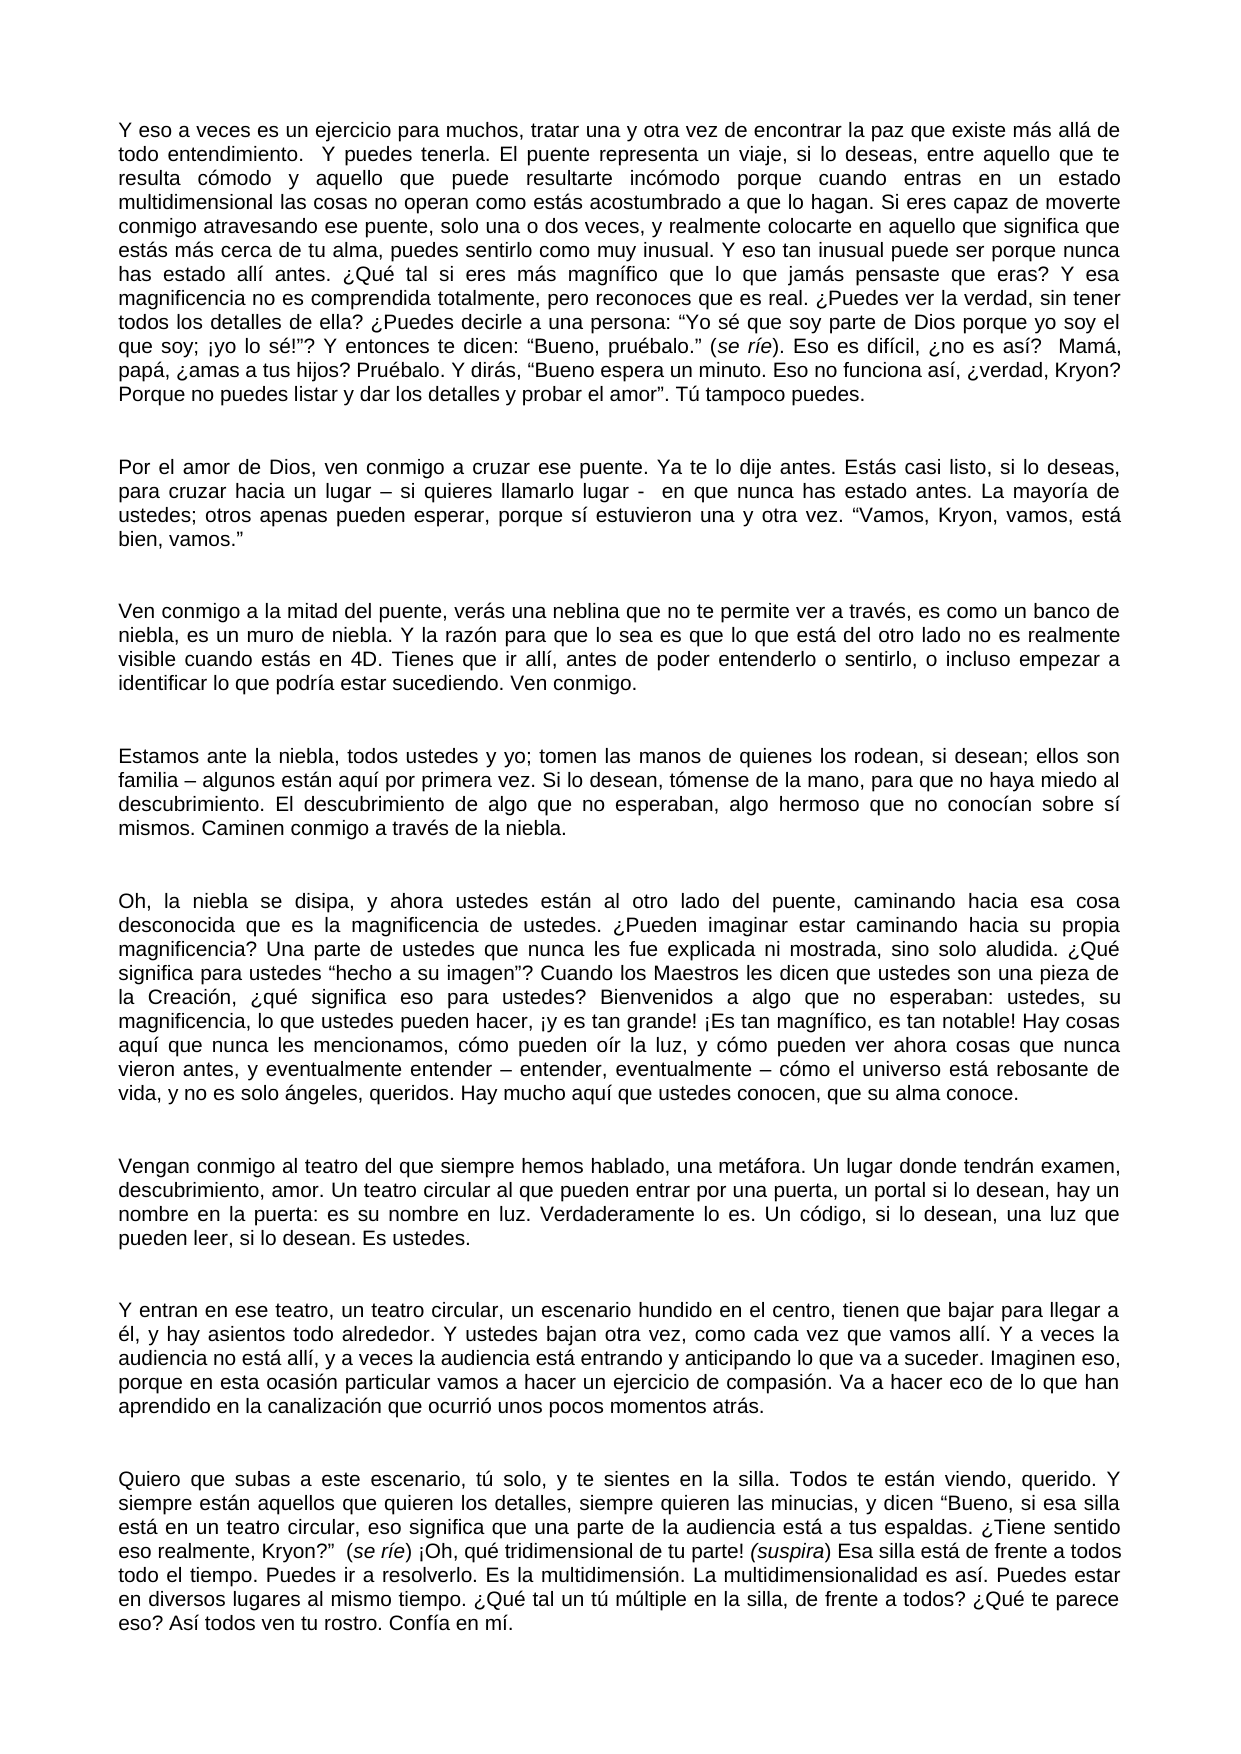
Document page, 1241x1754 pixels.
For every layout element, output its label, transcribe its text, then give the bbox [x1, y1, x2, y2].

text Quiero que subas a este escenario, tú solo, y te sientes en la silla. Todos te están viendo, querido. Y siempre están aquellos que quieren los detalles, siempre quieren las minucias, y dicen “Bueno, si esa silla está en un teatro circular, eso significa que una parte de la audiencia está a tus espaldas. ¿Tiene sentido eso realmente, Kryon?” (se ríe) ¡Oh, qué tridimensional de tu parte! (suspira) Esa silla está de frente a todos todo el tiempo. Puedes ir a resolverlo. Es la multidimensión. La multidimensionalidad es así. Puedes estar en diversos lugares al mismo tiempo. ¿Qué tal un tú múltiple en la silla, de frente a todos? ¿Qué te parece eso? Así todos ven tu rostro. Confía en mí. [118, 1467, 1122, 1635]
text Y entran en ese teatro, un teatro circular, un escenario hundido en el centro, tienen que bajar para llegar a él, y hay asientos todo alrededor. Y ustedes bajan otra vez, como cada vez que vamos allí. Y a veces la audiencia no está allí, y a veces la audiencia está entrando y anticipando lo que va a suceder. Imaginen eso, porque en esta ocasión particular vamos a hacer un ejercicio de compasión. Va a hacer eco de lo que han aprendido en la canalización que ocurrió unos pocos momentos atrás. [118, 1298, 1122, 1418]
text Vengan conmigo al teatro del que siempre hemos hablado, una metáfora. Un lugar donde tendrán examen, descubrimiento, amor. Un teatro circular al que pueden entrar por una puerta, un portal si lo desean, hay un nombre en la puerta: es su nombre en luz. Verdaderamente lo es. Un código, si lo desean, una luz que pueden leer, si lo desean. Es ustedes. [118, 1153, 1122, 1249]
text Ven conmigo a la mitad del puente, verás una neblina que no te permite ver a través, es como un banco de niebla, es un muro de niebla. Y la razón para que lo sea es que lo que está del otro lado no es realmente visible cuando estás en 4D. Tienes que ir allí, antes de poder entenderlo o sentirlo, o incluso empezar a identificar lo que podría estar sucediendo. Ven conmigo. [118, 599, 1122, 695]
text Oh, la niebla se disipa, y ahora ustedes están al otro lado del puente, caminando hacia esa cosa desconocida que es la magnificencia de ustedes. ¿Pueden imaginar estar caminando hacia su propia magnificencia? Una parte de ustedes que nunca les fue explicada ni mostrada, sino solo aludida. ¿Qué significa para ustedes “hecho a su imagen”? Cuando los Maestros les dicen que ustedes son una pieza de la Creación, ¿qué significa eso para ustedes? Bienvenidos a algo que no esperaban: ustedes, su magnificencia, lo que ustedes pueden hacer, ¡y es tan grande! ¡Es tan magnífico, es tan notable! Hay cosas aquí que nunca les mencionamos, cómo pueden oír la luz, y cómo pueden ver ahora cosas que nunca vieron antes, y eventualmente entender – entender, eventualmente – cómo el universo está rebosante de vida, y no es solo ángeles, queridos. Hay mucho aquí que ustedes conocen, que su alma conoce. [118, 889, 1122, 1104]
text Estamos ante la niebla, todos ustedes y yo; tomen las manos de quienes los rodean, si desean; ellos son familia – algunos están aquí por primera vez. Si lo desean, tómense de la mano, para que no haya miedo al descubrimiento. El descubrimiento de algo que no esperaban, algo hermoso que no conocían sobre sí mismos. Caminen conmigo a través de la niebla. [118, 744, 1122, 840]
text Por el amor de Dios, ven conmigo a cruzar ese puente. Ya te lo dije antes. Estás casi listo, si lo deseas, para cruzar hacia un lugar – si quieres llamarlo lugar - en que nunca has estado antes. La mayoría de ustedes; otros apenas pueden esperar, porque sí estuvieron una y otra vez. “Vamos, Kryon, vamos, está bien, vamos.” [118, 454, 1122, 550]
text Y eso a veces es un ejercicio para muchos, tratar una y otra vez de encontrar la paz que existe más allá de todo entendimiento. Y puedes tenerla. El puente representa un viaje, si lo deseas, entre aquello que te resulta cómodo y aquello que puede resultarte incómodo porque cuando entras en un estado multidimensional las cosas no operan como estás acostumbrado a que lo hagan. Si eres capaz de moverte conmigo atravesando ese puente, solo una o dos veces, y realmente colocarte en aquello que significa que estás más cerca de tu alma, puedes sentirlo como muy inusual. Y eso tan inusual puede ser porque nunca has estado allí antes. ¿Qué tal si eres más magnífico que lo que jamás pensaste que eras? Y esa magnificencia no es comprendida totalmente, pero reconoces que es real. ¿Puedes ver la verdad, sin tener todos los detalles de ella? ¿Puedes decirle a una persona: “Yo sé que soy parte de Dios porque yo soy el que soy; ¡yo lo sé!”? Y entonces te dicen: “Bueno, pruébalo.” (se ríe). Eso es difícil, ¿no es así? Mamá, papá, ¿amas a tus hijos? Pruébalo. Y dirás, “Bueno espera un minuto. Eso no funciona así, ¿verdad, Kryon? Porque no puedes listar y dar los detalles y probar el amor”. Tú tampoco puedes. [118, 118, 1122, 406]
